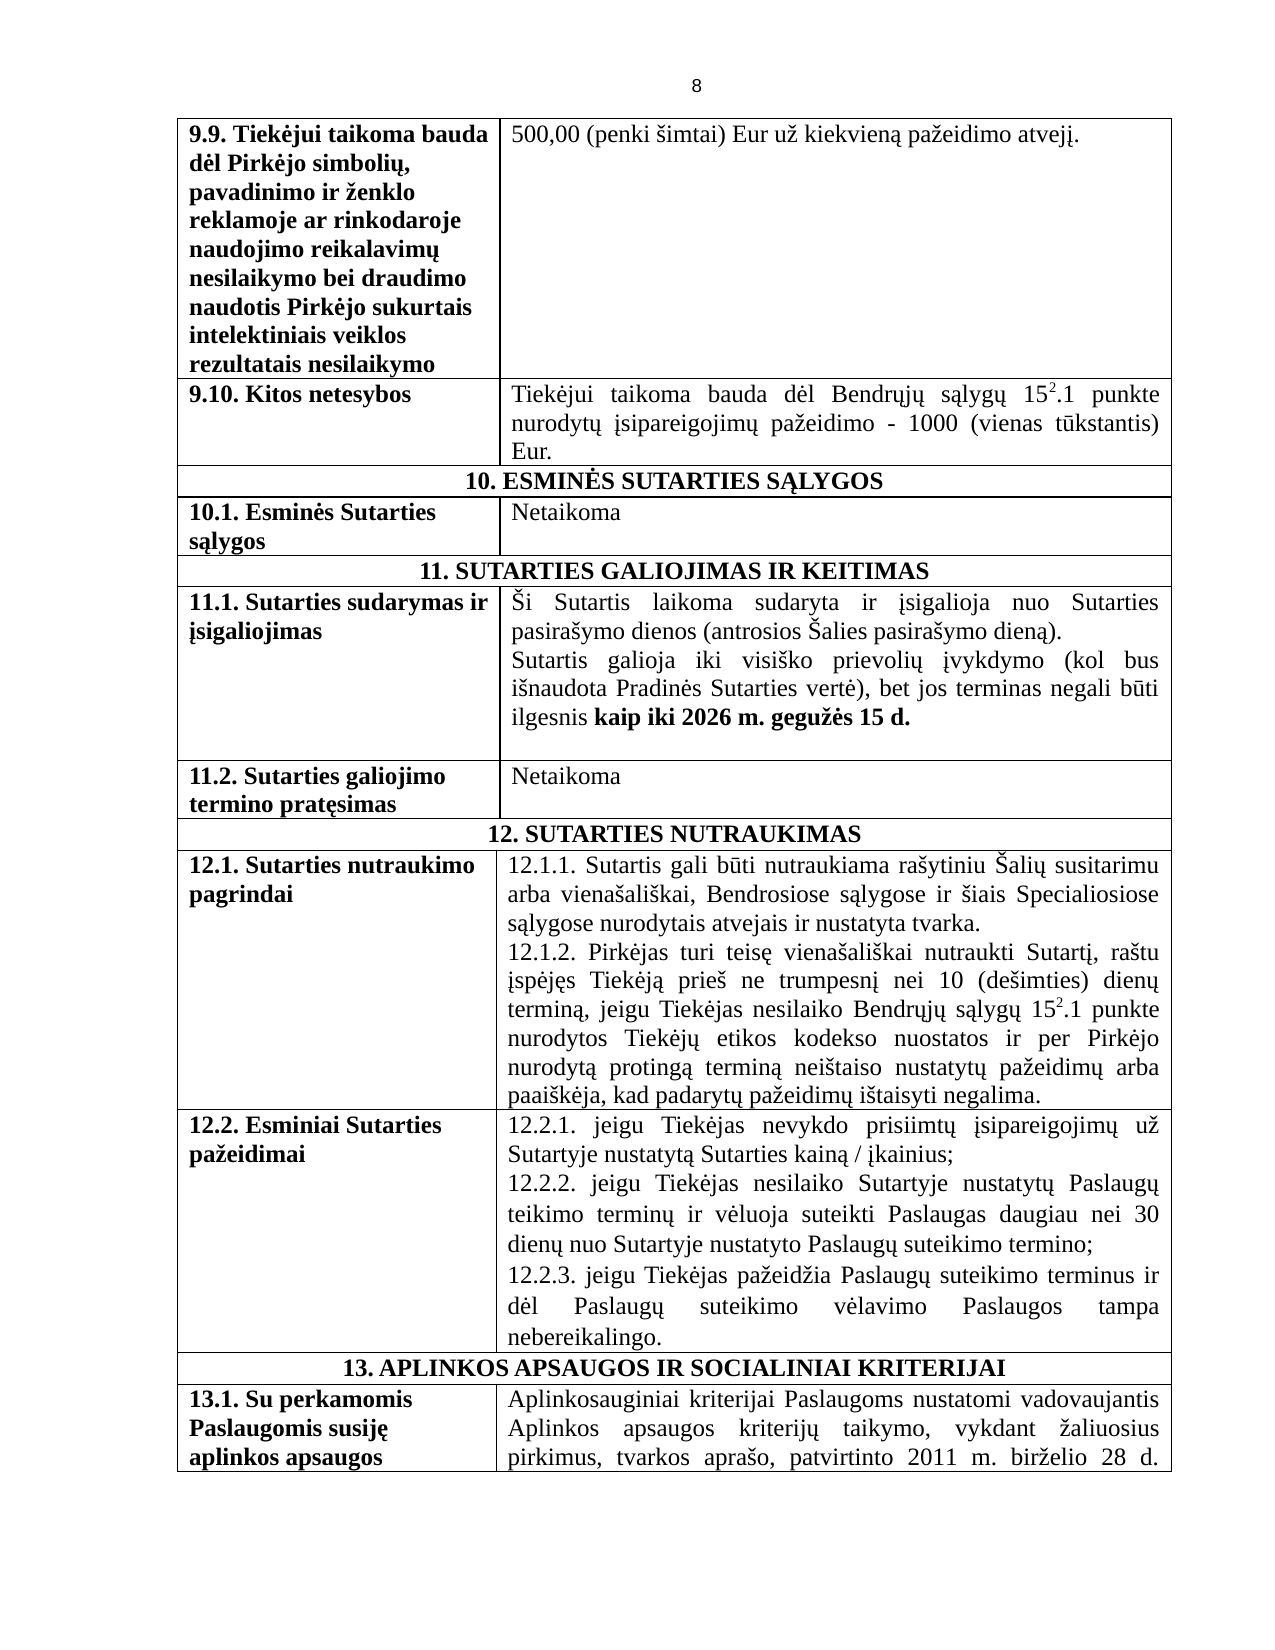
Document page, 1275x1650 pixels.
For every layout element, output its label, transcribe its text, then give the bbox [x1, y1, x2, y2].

table_cell 10.1. Esminės Sutarties sąlygos [178, 498, 499, 555]
table_cell 12.1. Sutarties nutraukimo pagrindai [178, 851, 496, 1109]
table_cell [178, 1385, 496, 1471]
table_cell 12. SUTARTIES NUTRAUKIMAS [178, 819, 1171, 849]
table_cell 12.1.1. Sutartis gali būti nutraukiama rašytiniu Šalių susitarimu arba vienašališkai, Bendrosiose sąlygose ir šiais Specialiosiose sąlygose nurodytais atvejais ir nustatyta tvarka. 12.1.2. Pirkėjas turi teisę vienašališkai nutraukti Sutartį, raštu įspėjęs Tiekėją prieš ne trumpesnį nei 10 (dešimties) dienų terminą, jeigu Tiekėjas nesilaiko Bendrųjų sąlygų 152.1 punkte nurodytos Tiekėjų etikos kodekso nuostatos ir per Pirkėjo nurodytą protingą terminą neištaiso nustatytų pažeidimų arba paaiškėja, kad padarytų pažeidimų ištaisyti negalima. [497, 851, 1171, 1109]
table_cell Netaikoma [501, 761, 1171, 818]
table_cell 12.2. Esminiai Sutarties pažeidimai [178, 1110, 496, 1352]
table_cell 9.10. Kitos netesybos [178, 379, 499, 465]
table_cell Netaikoma [501, 498, 1171, 555]
table_cell Tiekėjui taikoma bauda dėl Bendrųjų sąlygų 152.1 punkte nurodytų įsipareigojimų pažeidimo - 1000 (vienas tūkstantis) Eur. [501, 379, 1171, 465]
table_cell 10. ESMINĖS SUTARTIES SĄLYGOS [178, 466, 1171, 496]
table_cell 11.2. Sutarties galiojimo termino pratęsimas [178, 761, 499, 818]
table_cell 11.1. Sutarties sudarymas ir įsigaliojimas [178, 587, 499, 760]
table_cell 9.9. Tiekėjui taikoma bauda dėl Pirkėjo simbolių, pavadinimo ir ženklo reklamoje ar rinkodaroje naudojimo reikalavimų nesilaikymo bei draudimo naudotis Pirkėjo sukurtais intelektiniais veiklos rezultatais nesilaikymo [178, 119, 499, 378]
table_cell 12.2.1. jeigu Tiekėjas nevykdo prisiimtų įsipareigojimų už Sutartyje nustatytą Sutarties kainą / įkainius; 12.2.2. jeigu Tiekėjas nesilaiko Sutartyje nustatytų Paslaugų teikimo terminų ir vėluoja suteikti Paslaugas daugiau nei 30 dienų nuo Sutartyje nustatyto Paslaugų suteikimo termino; 12.2.3. jeigu Tiekėjas pažeidžia Paslaugų suteikimo terminus ir dėl Paslaugų suteikimo vėlavimo Paslaugos tampa nebereikalingo. [497, 1110, 1171, 1352]
table_cell 13. APLINKOS APSAUGOS IR SOCIALINIAI KRITERIJAI [178, 1353, 1171, 1383]
table_cell 500,00 (penki šimtai) Eur už kiekvieną pažeidimo atvejį. [501, 119, 1171, 378]
table_cell 11. SUTARTIES GALIOJIMAS IR KEITIMAS [178, 556, 1171, 586]
table_cell Ši Sutartis laikoma sudaryta ir įsigalioja nuo Sutarties pasirašymo dienos (antrosios Šalies pasirašymo dieną). Sutartis galioja iki visiško prievolių įvykdymo (kol bus išnaudota Pradinės Sutarties vertė), bet jos terminas negali būti ilgesnis kaip iki 2026 m. gegužės 15 d. [501, 587, 1171, 760]
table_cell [497, 1385, 1171, 1471]
